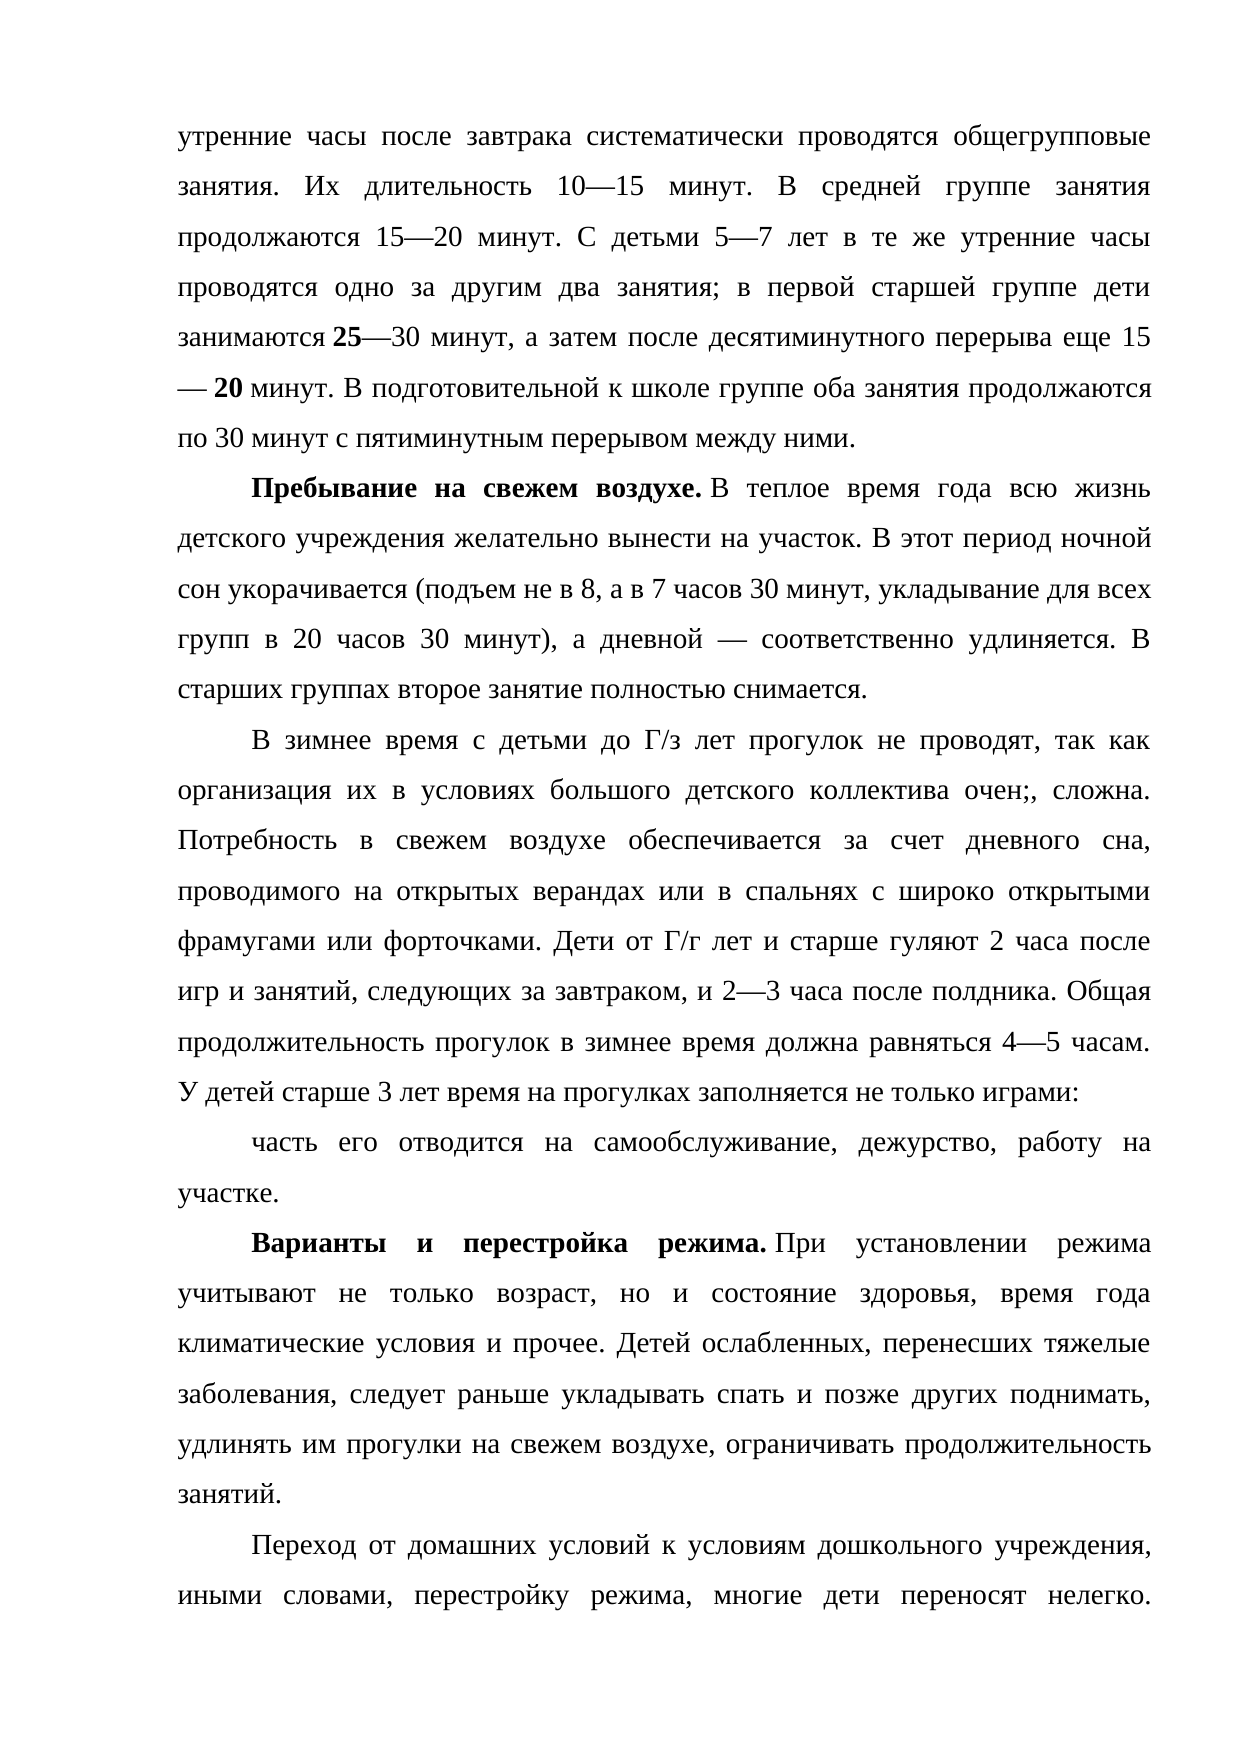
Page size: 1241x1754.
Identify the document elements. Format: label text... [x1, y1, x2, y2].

text Варианты и перестройка режима. При установлении режима учитывают не только возраст, но и состояние здоровья, время года климатические условия и прочее. Детей ослабленных, перенесших тяжелые заболевания, следует раньше укладывать спать и позже других поднимать, удлинять им прогулки на свежем воздухе, ограничивать продолжительность занятий. [177, 1225, 1152, 1510]
text часть его отводится на самообслуживание, дежурство, работу на участке. [177, 1124, 1152, 1208]
text В зимнее время с детьми до Г/з лет прогулок не проводят, так как организация их в условиях большого детского коллектива очен;, сложна. Потребность в свежем воздухе обеспечивается за счет дневного сна, проводимого на открытых верандах или в спальнях с широко открытыми фрамугами или форточками. Дети от Г/г лет и старше гуляют 2 часа после игр и занятий, следующих за завтраком, и 2—3 часа после полдника. Общая продолжительность прогулок в зимнее время должна равняться 4—5 часам. У детей старше 3 лет время на прогулках заполняется не только играми: [177, 722, 1152, 1108]
text Пребывание на свежем воздухе. В теплое время года всю жизнь детского учреждения желательно вынести на участок. В этот период ночной сон укорачивается (подъем не в 8, а в 7 часов 30 минут, укладывание для всех групп в 20 часов 30 минут), а дневной — соответственно удлиняется. В старших группах второе занятие полностью снимается. [177, 470, 1152, 705]
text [177, 118, 1152, 453]
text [177, 1527, 1152, 1611]
